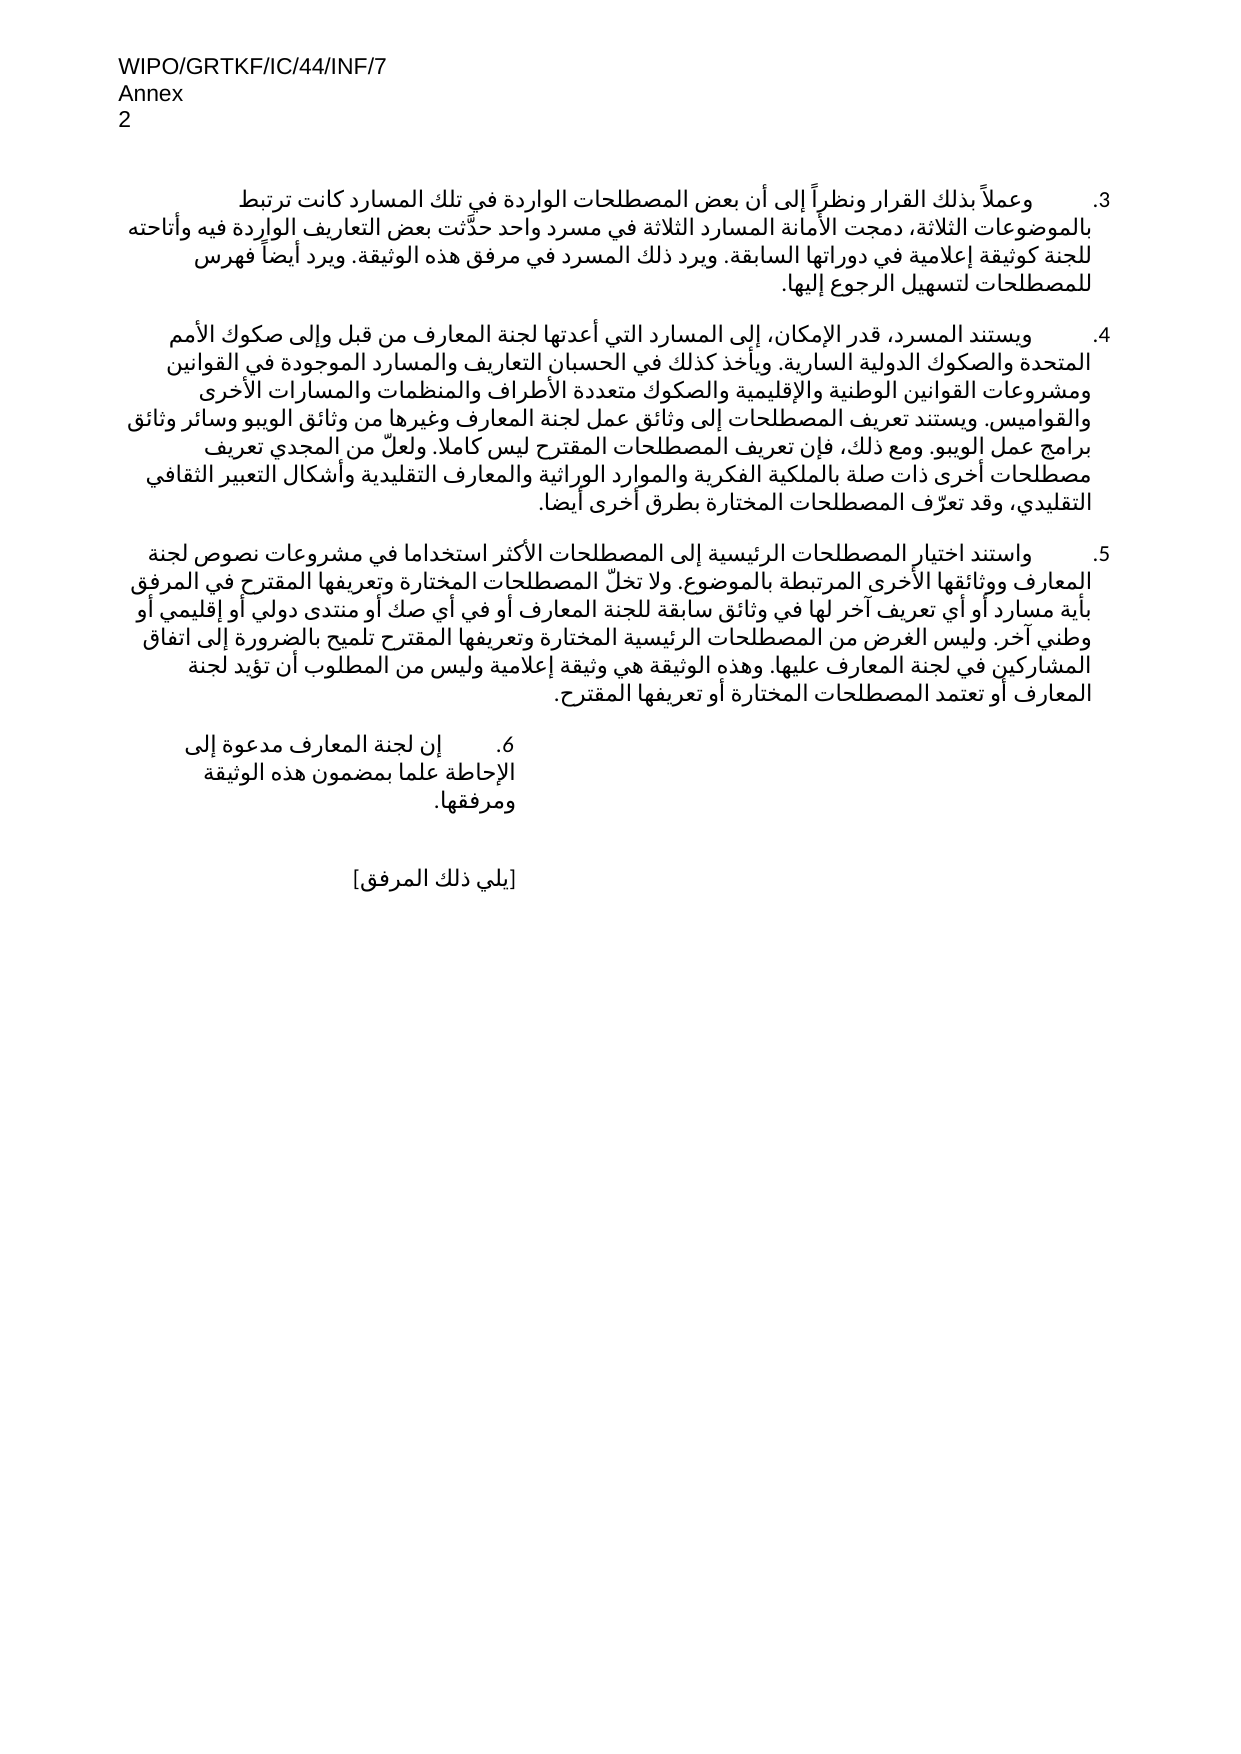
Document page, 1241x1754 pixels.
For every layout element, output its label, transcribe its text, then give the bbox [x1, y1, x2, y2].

text واستند اختيار المصطلحات الرئيسية إلى المصطلحات الأكثر استخداما في مشروعات نصوص لجنة المعارف ووثائقها الأخرى المرتبطة بالموضوع. ولا تخلّ المصطلحات المختارة وتعريفها المقترح في المرفق بأية مسارد أو أي تعريف آخر لها في وثائق سابقة للجنة المعارف أو في أي صك أو منتدى دولي أو إقليمي أو وطني آخر. وليس الغرض من المصطلحات الرئيسية المختارة وتعريفها المقترح تلميح بالضرورة إلى اتفاق المشاركين في لجنة المعارف عليها. وهذه الوثيقة هي وثيقة إعلامية وليس من المطلوب أن تؤيد لجنة المعارف أو تعتمد المصطلحات المختارة أو تعريفها المقترح. [118, 539, 1092, 707]
text 6. إن لجنة المعارف مدعوة إلى الإحاطة علما بمضمون هذه الوثيقة ومرفقها. [118, 730, 516, 814]
text وعملاً بذلك القرار ونظراً إلى أن بعض المصطلحات الواردة في تلك المسارد كانت ترتبط بالموضوعات الثلاثة، دمجت الأمانة المسارد الثلاثة في مسرد واحد حدَّثت بعض التعاريف الواردة فيه وأتاحته للجنة كوثيقة إعلامية في دوراتها السابقة. ويرد ذلك المسرد في مرفق هذه الوثيقة. ويرد أيضاً فهرس للمصطلحات لتسهيل الرجوع إليها. [118, 185, 1092, 297]
text ويستند المسرد، قدر الإمكان، إلى المسارد التي أعدتها لجنة المعارف من قبل وإلى صكوك الأمم المتحدة والصكوك الدولية السارية. ويأخذ كذلك في الحسبان التعاريف والمسارد الموجودة في القوانين ومشروعات القوانين الوطنية والإقليمية والصكوك متعددة الأطراف والمنظمات والمسارات الأخرى والقواميس. ويستند تعريف المصطلحات إلى وثائق عمل لجنة المعارف وغيرها من وثائق الويبو وسائر وثائق برامج عمل الويبو. ومع ذلك، فإن تعريف المصطلحات المقترح ليس كاملا. ولعلّ من المجدي تعريف مصطلحات أخرى ذات صلة بالملكية الفكرية والموارد الوراثية والمعارف التقليدية وأشكال التعبير الثقافي التقليدي، وقد تعرّف المصطلحات المختارة بطرق أخرى أيضا. [118, 320, 1092, 516]
text [يلي ذلك المرفق] [118, 864, 516, 892]
